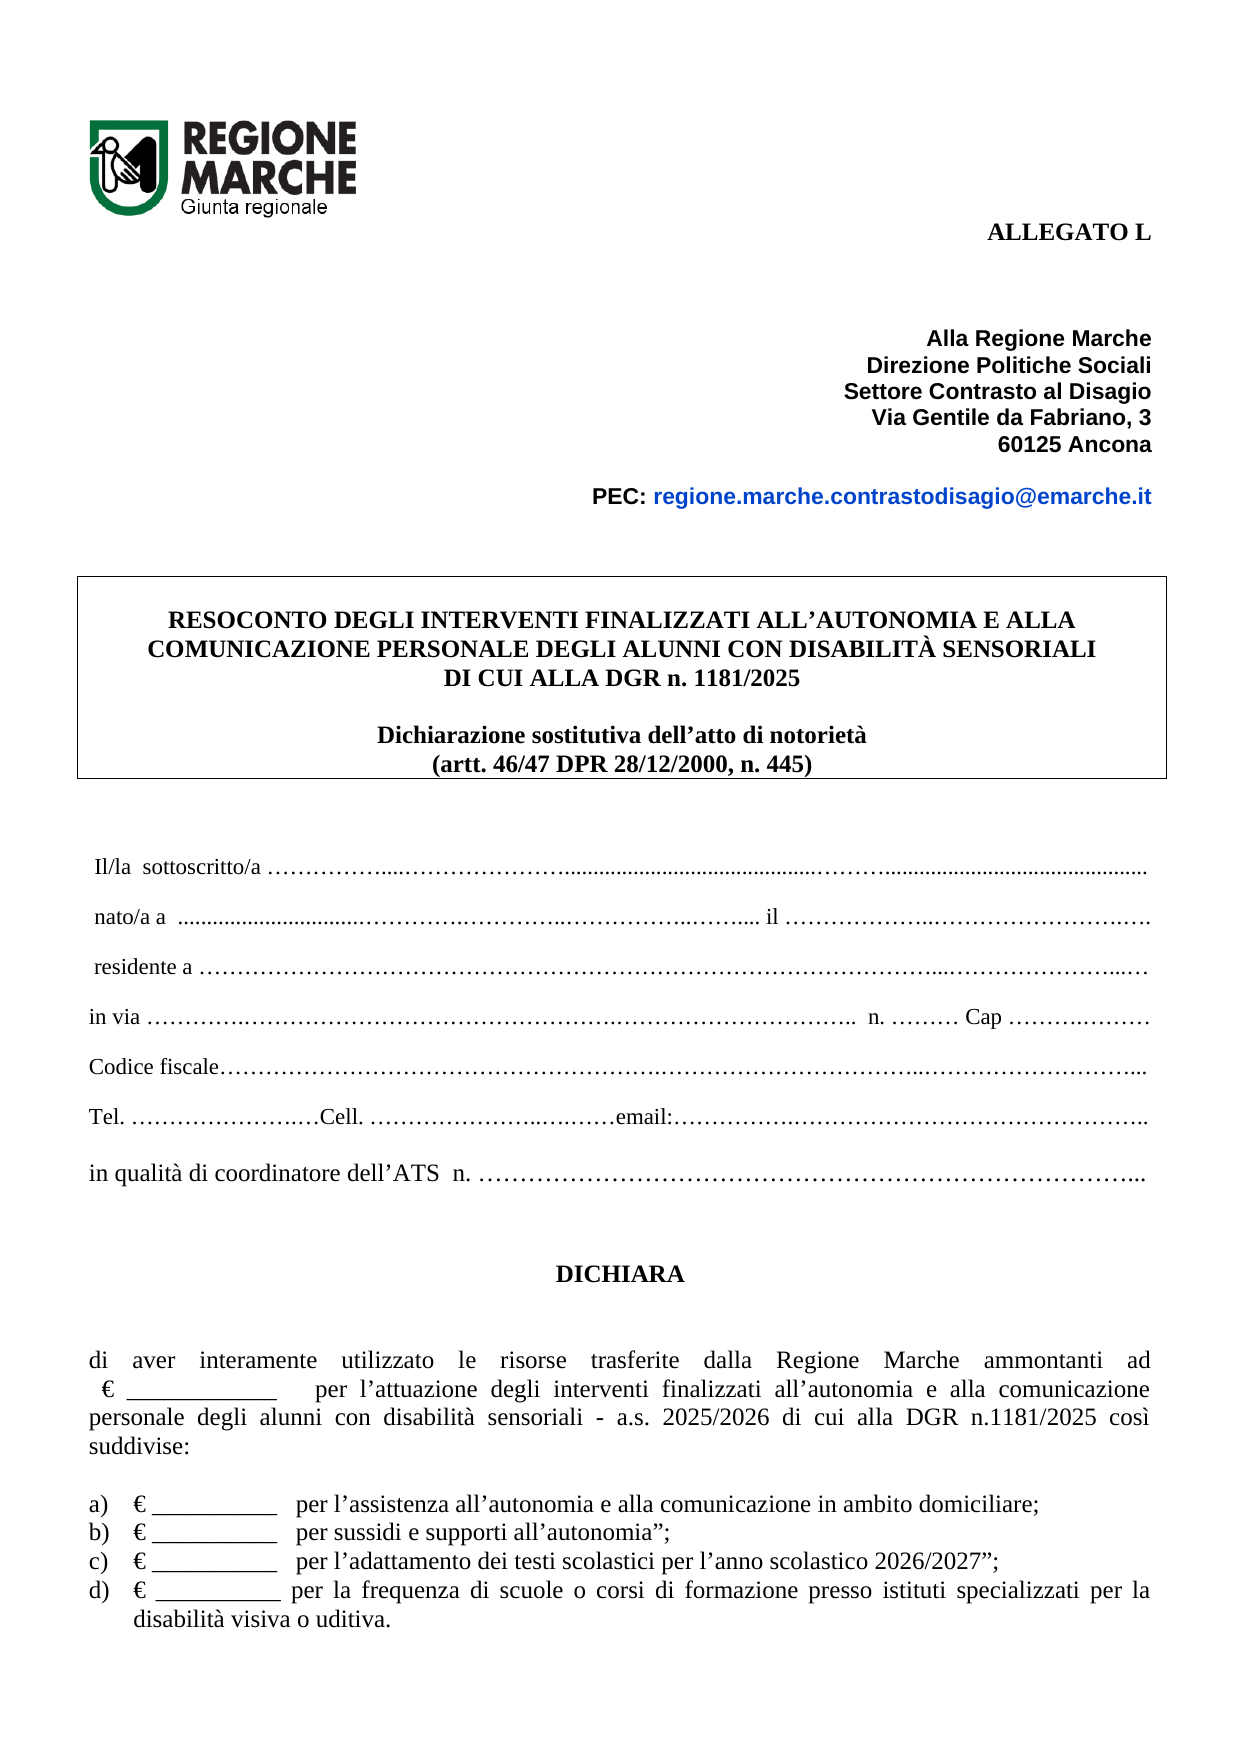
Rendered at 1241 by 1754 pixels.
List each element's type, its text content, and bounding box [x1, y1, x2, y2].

text 60125 Ancona [89, 431, 1152, 457]
text Alla Regione Marche [89, 325, 1152, 352]
text ALLEGATO L [89, 217, 1152, 246]
text di aver interamente utilizzato le risorse trasferite dalla Regione Marche ammontanti ad € ____________ per l’attuazione degli interventi finalizzati all’autonomia e alla comunicazione personale degli alunni con disabilità sensoriali - a.s. 2025/2026 di cui alla DGR n.1181/2025 così suddivise: [89, 1345, 1152, 1460]
table_header RESOCONTO DEGLI INTERVENTI FINALIZZATI ALL’AUTONOMIA E ALLA COMUNICAZIONE PERSONALE DEGLI ALUNNI CON DISABILITÀ SENSORIALI DI CUI ALLA DGR n. 1181/2025 Dichiarazione sostitutiva dell’atto di notorietà (artt. 46/47 DPR 28/12/2000, n. 445) [78, 577, 1166, 778]
list € __________ per sussidi e supporti all’autonomia”; [89, 1517, 1152, 1546]
text Tel. ………………….…Cell. …………………..….……email:…………….……………………………………….. [89, 1108, 1152, 1129]
text Direzione Politiche Sociali [89, 352, 1152, 378]
text Il/la sottoscritto/a ……………....…………………............................................……….............................................. [89, 858, 1152, 879]
text in via ………….………………………………………….………………………….. n. ……… Cap ……….……… [89, 1008, 1152, 1029]
text residente a ……………………………………………………………………………………...…………………...… [89, 958, 1152, 979]
picture [88, 117, 364, 218]
list € __________ per l’assistenza all’autonomia e alla comunicazione in ambito domiciliare; [89, 1489, 1152, 1517]
text Codice fiscale………………………………………………….……………………………..………………………... [89, 1058, 1152, 1079]
text in qualità di coordinatore dell’ATS n. ……………………………………………………………………... [89, 1158, 1152, 1187]
text Via Gentile da Fabriano, 3 [89, 404, 1152, 431]
text Settore Contrasto al Disagio [89, 378, 1152, 404]
list € __________ per l’adattamento dei testi scolastici per l’anno scolastico 2026/2027”; [89, 1546, 1152, 1575]
text PEC: regione.marche.contrastodisagio@emarche.it [89, 483, 1152, 510]
list € __________ per la frequenza di scuole o corsi di formazione presso istituti specializzati per la disabilità visiva o uditiva. [89, 1575, 1152, 1632]
subtitle DICHIARA [89, 1259, 1152, 1287]
text nato/a a ………….…………..……………..…….... il ………………..…………………….…. [89, 908, 1152, 929]
